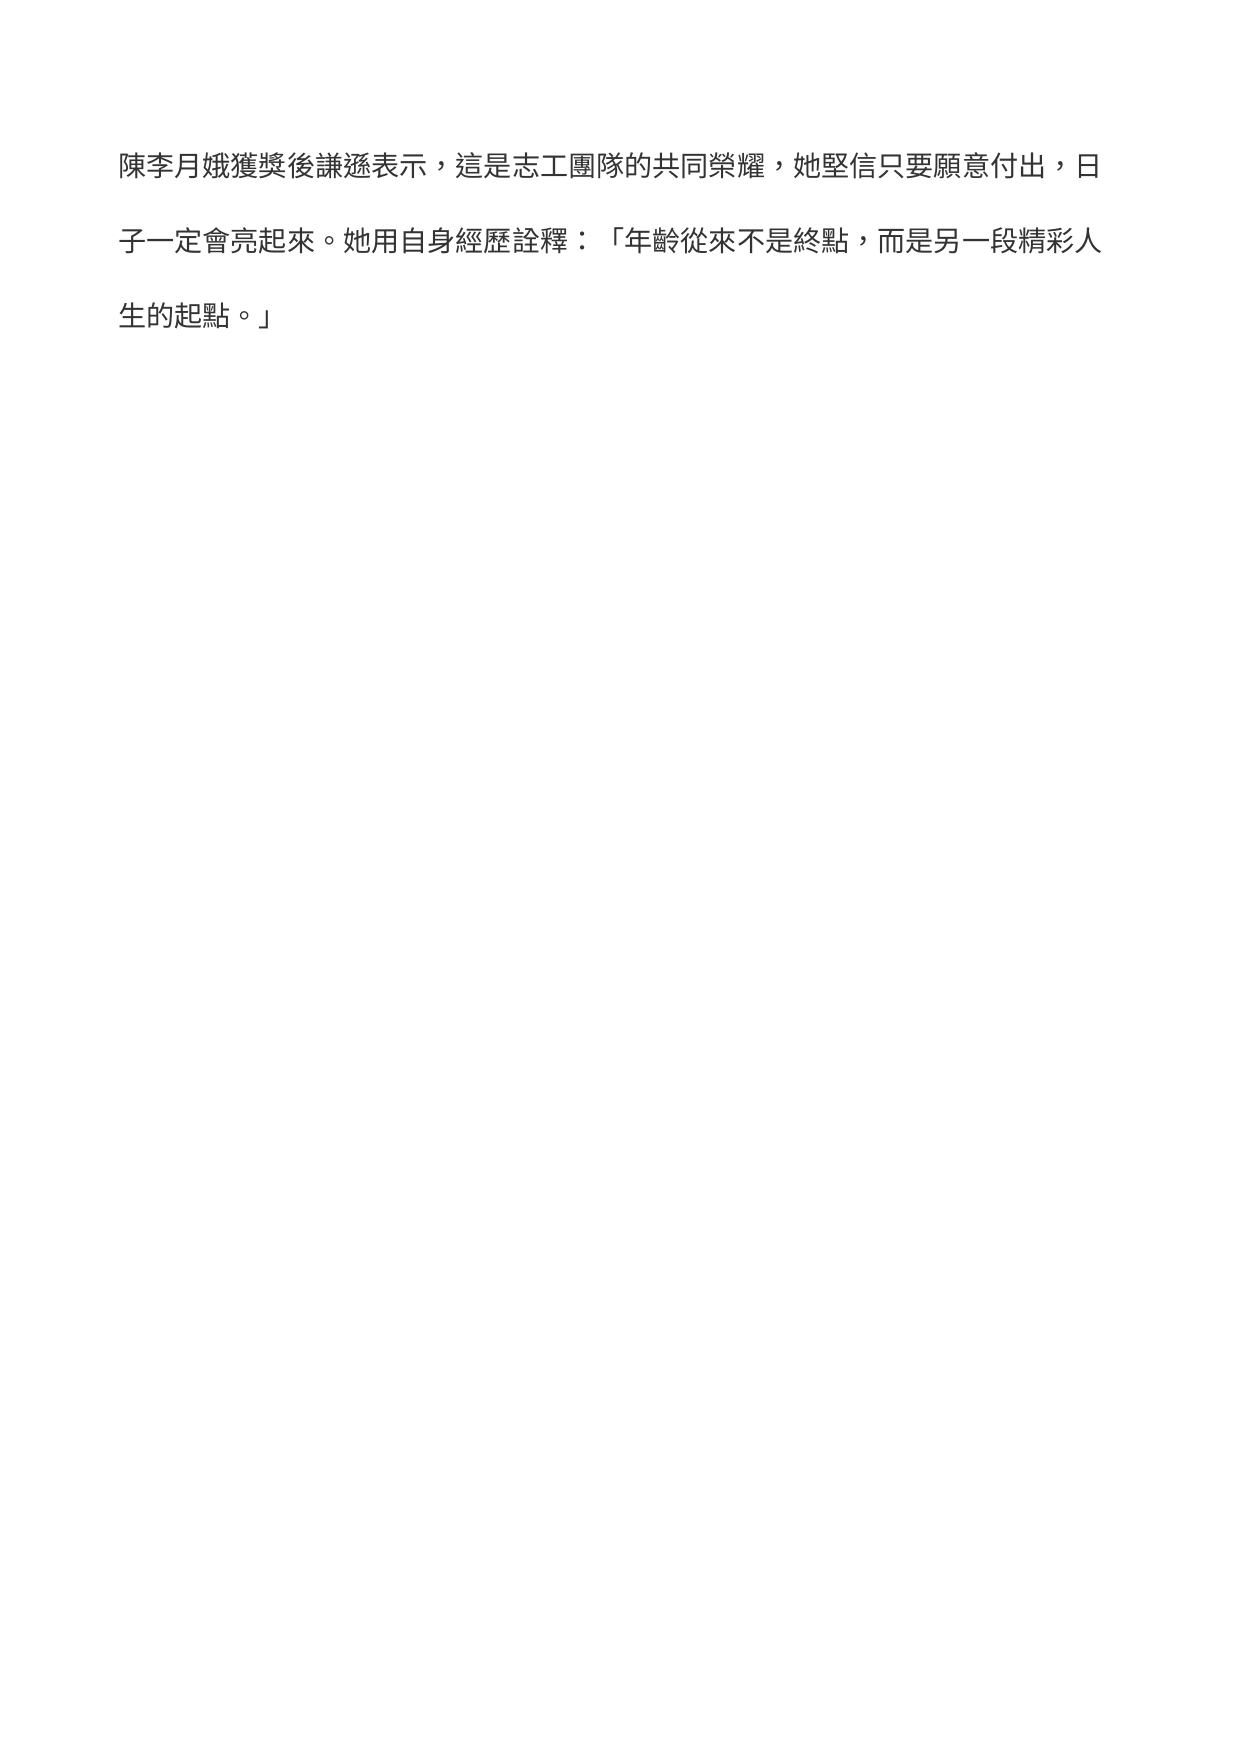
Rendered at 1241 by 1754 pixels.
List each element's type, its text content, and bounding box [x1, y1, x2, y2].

text 陳李月娥獲獎後謙遜表示，這是志工團隊的共同榮耀，她堅信只要願意付出，日子一定會亮起來。她用自身經歷詮釋：「年齡從來不是終點，而是另一段精彩人生的起點。」 [118, 127, 1122, 352]
